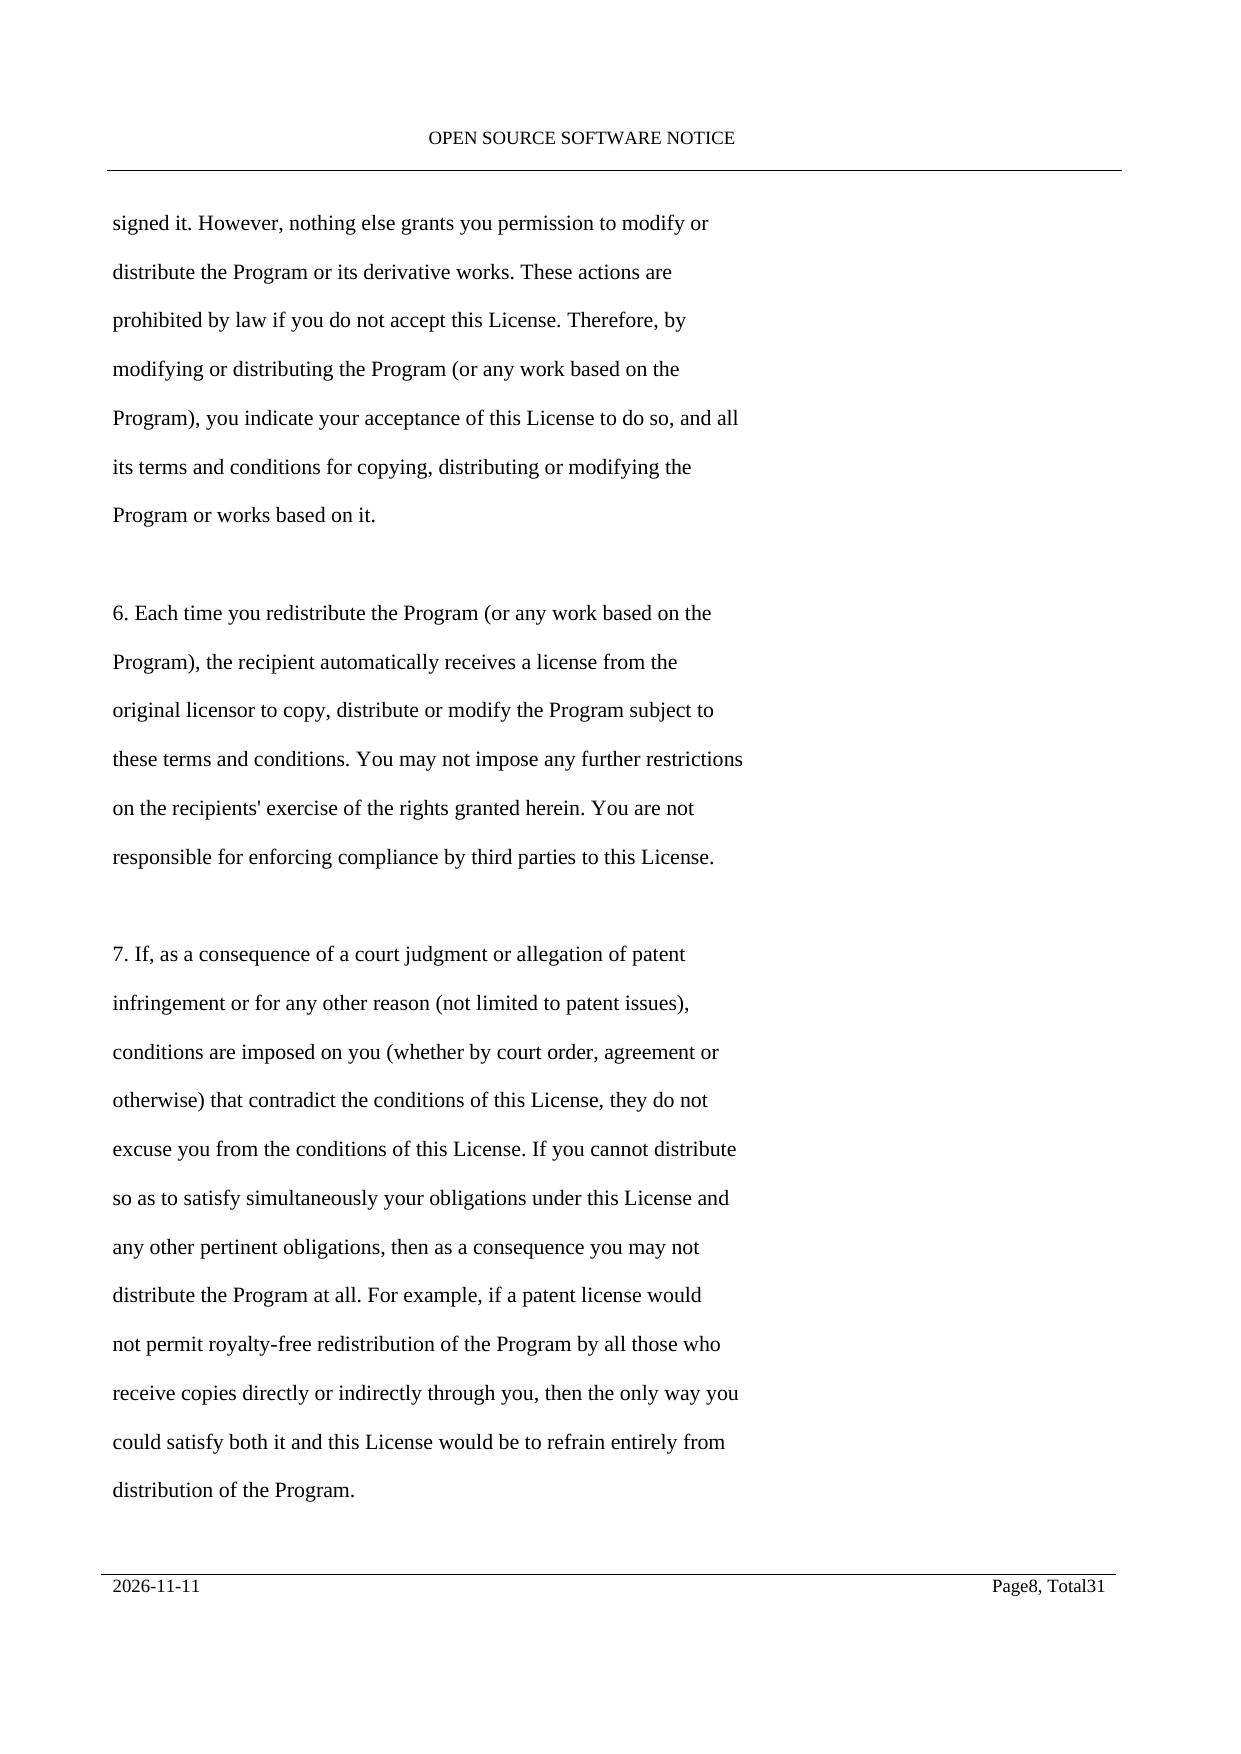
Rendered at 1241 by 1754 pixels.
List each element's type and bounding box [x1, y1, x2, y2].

text [112, 206, 1128, 1506]
